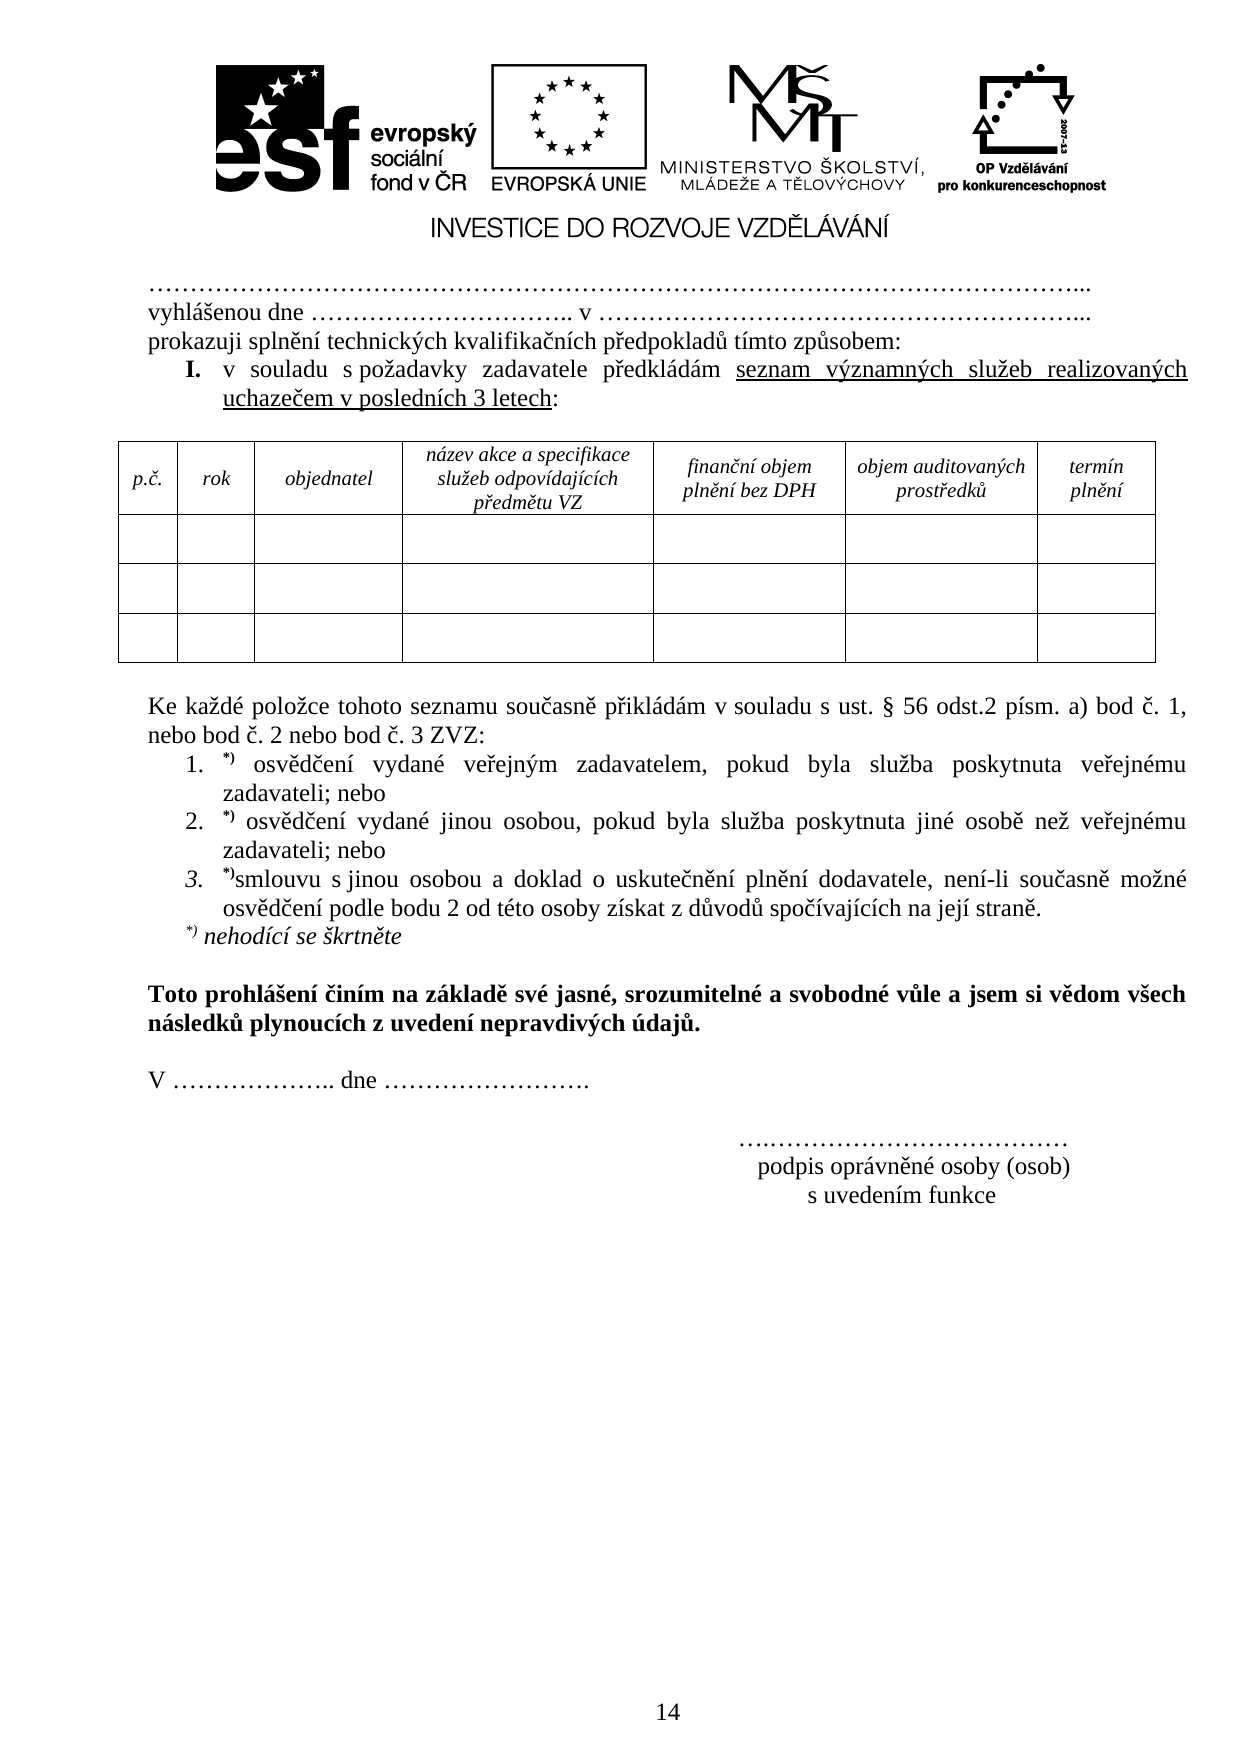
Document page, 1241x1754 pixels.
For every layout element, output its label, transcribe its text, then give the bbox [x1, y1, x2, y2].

table_cell [403, 614, 653, 662]
table_cell [255, 515, 402, 563]
text ….……………………………… [148, 1123, 1187, 1151]
table_cell [1038, 614, 1155, 662]
text Toto prohlášení činím na základě své jasné, srozumitelné a svobodné vůle a jsem si vědom všech následků plynoucích z uvedení nepravdivých údajů. [148, 979, 1187, 1036]
text prokazuji splnění technických kvalifikačních předpokladů tímto způsobem: [148, 326, 1187, 354]
table_cell [654, 515, 845, 563]
table_cell [255, 564, 402, 612]
table_cell [654, 614, 845, 662]
table_cell [846, 564, 1037, 612]
text Ke každé položce tohoto seznamu současně přikládám v souladu s ust. § 56 odst.2 písm. a) bod č. 1, nebo bod č. 2 nebo bod č. 3 ZVZ: [148, 691, 1187, 749]
text …………………………………………………………………………………………………... [148, 238, 1187, 297]
table_header finanční objem plnění bez DPH [654, 442, 845, 514]
table_cell [846, 614, 1037, 662]
picture [168, 24, 1167, 238]
table_cell [178, 614, 254, 662]
table_cell [1038, 515, 1155, 563]
table_cell [119, 515, 177, 563]
table_cell [403, 515, 653, 563]
table_header název akce a specifikace služeb odpovídajících předmětu VZ [403, 442, 653, 514]
table_cell [178, 515, 254, 563]
text V ……………….. dne ……………………. [148, 1065, 1187, 1094]
table_header termín plnění [1038, 442, 1155, 514]
table_header p.č. [119, 442, 177, 514]
table_cell [119, 564, 177, 612]
list v souladu s požadavky zadavatele předkládám seznam významných služeb realizovaných uchazečem v posledních 3 letech: [185, 354, 1187, 412]
list *) osvědčení vydané veřejným zadavatelem, pokud byla služba poskytnuta veřejnému zadavateli; nebo [185, 749, 1187, 806]
list *)smlouvu s jinou osobou a doklad o uskutečnění plnění dodavatele, není-li současně možné osvědčení podle bodu 2 od této osoby získat z důvodů spočívajících na její straně. [185, 864, 1187, 921]
text *) nehodící se škrtněte [185, 921, 1187, 950]
table_cell [119, 614, 177, 662]
table_cell [255, 614, 402, 662]
table_cell [654, 564, 845, 612]
table_cell [403, 564, 653, 612]
table_cell [846, 515, 1037, 563]
table_header objednatel [255, 442, 402, 514]
table_header objem auditovaných prostředků [846, 442, 1037, 514]
text s uvedením funkce [738, 1180, 1187, 1209]
table_cell [178, 564, 254, 612]
table_cell [1038, 564, 1155, 612]
text vyhlášenou dne ………………………….. v …………………………………………………... [148, 297, 1187, 326]
text podpis oprávněné osoby (osob) [738, 1151, 1187, 1180]
list *) osvědčení vydané jinou osobou, pokud byla služba poskytnuta jiné osobě než veřejnému zadavateli; nebo [185, 806, 1187, 864]
table_header rok [178, 442, 254, 514]
